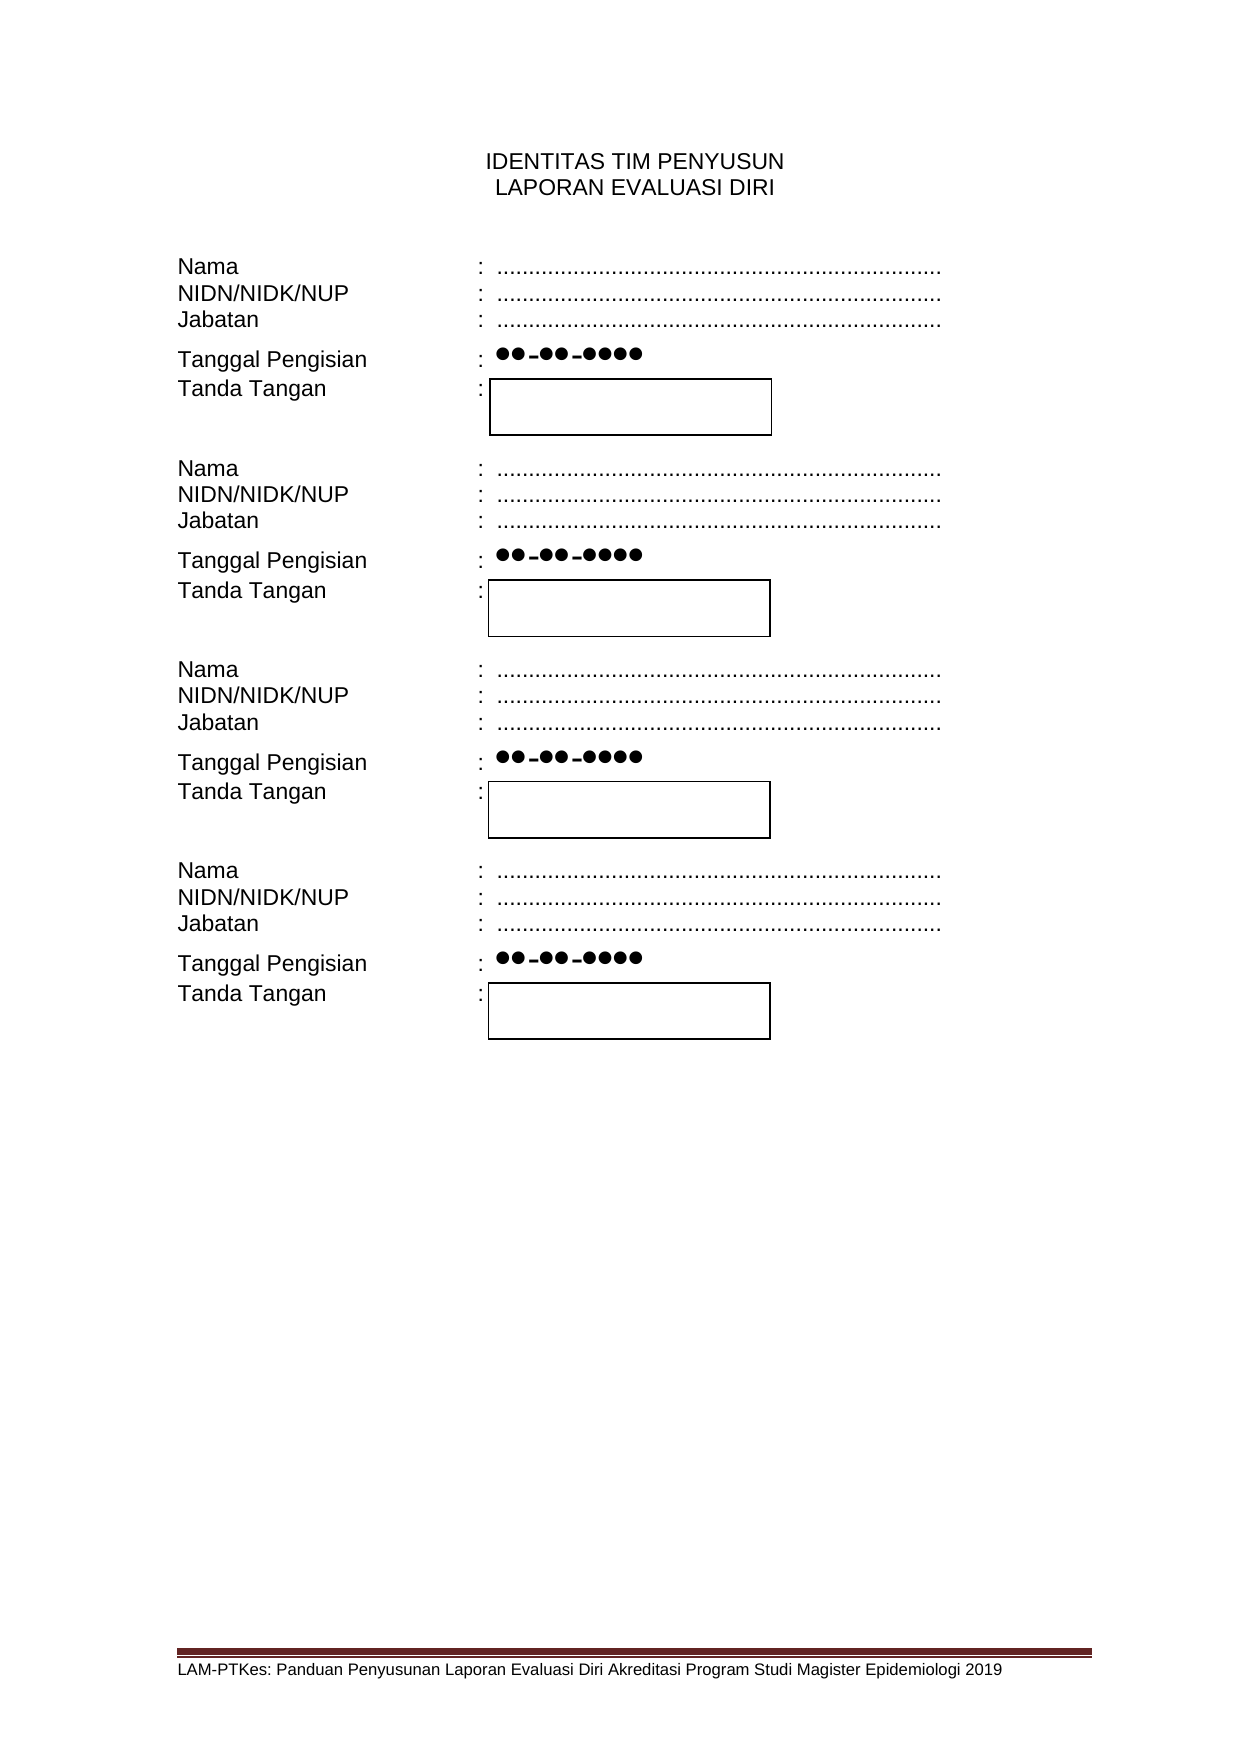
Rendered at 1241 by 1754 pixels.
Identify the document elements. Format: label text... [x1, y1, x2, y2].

text Nama : ...................................................................... [177, 857, 1092, 883]
text Jabatan : ...................................................................... [177, 507, 1092, 533]
text Tanda Tangan : [177, 375, 1092, 402]
text Tanggal Pengisian : -- [177, 936, 1092, 979]
text NIDN/NIDK/NUP : ...................................................................... [177, 481, 1092, 507]
text Tanda Tangan : [177, 577, 1092, 603]
text NIDN/NIDK/NUP : ...................................................................... [177, 883, 1092, 910]
text LAPORAN EVALUASI DIRI [177, 174, 1092, 200]
text Jabatan : ...................................................................... [177, 910, 1092, 936]
text NIDN/NIDK/NUP : ...................................................................... [177, 682, 1092, 708]
text Tanggal Pengisian : -- [177, 735, 1092, 778]
text Tanda Tangan : [177, 979, 1092, 1006]
text Jabatan : ...................................................................... [177, 708, 1092, 735]
text IDENTITAS TIM PENYUSUN [177, 148, 1092, 174]
text Tanggal Pengisian : -- [177, 533, 1092, 577]
text NIDN/NIDK/NUP : ...................................................................... [177, 279, 1092, 306]
text Jabatan : ...................................................................... [177, 306, 1092, 332]
text Nama : ...................................................................... [177, 656, 1092, 682]
text Nama : ...................................................................... [177, 454, 1092, 481]
text Nama : ...................................................................... [177, 253, 1092, 279]
text Tanda Tangan : [177, 778, 1092, 804]
text Tanggal Pengisian : -- [177, 332, 1092, 375]
